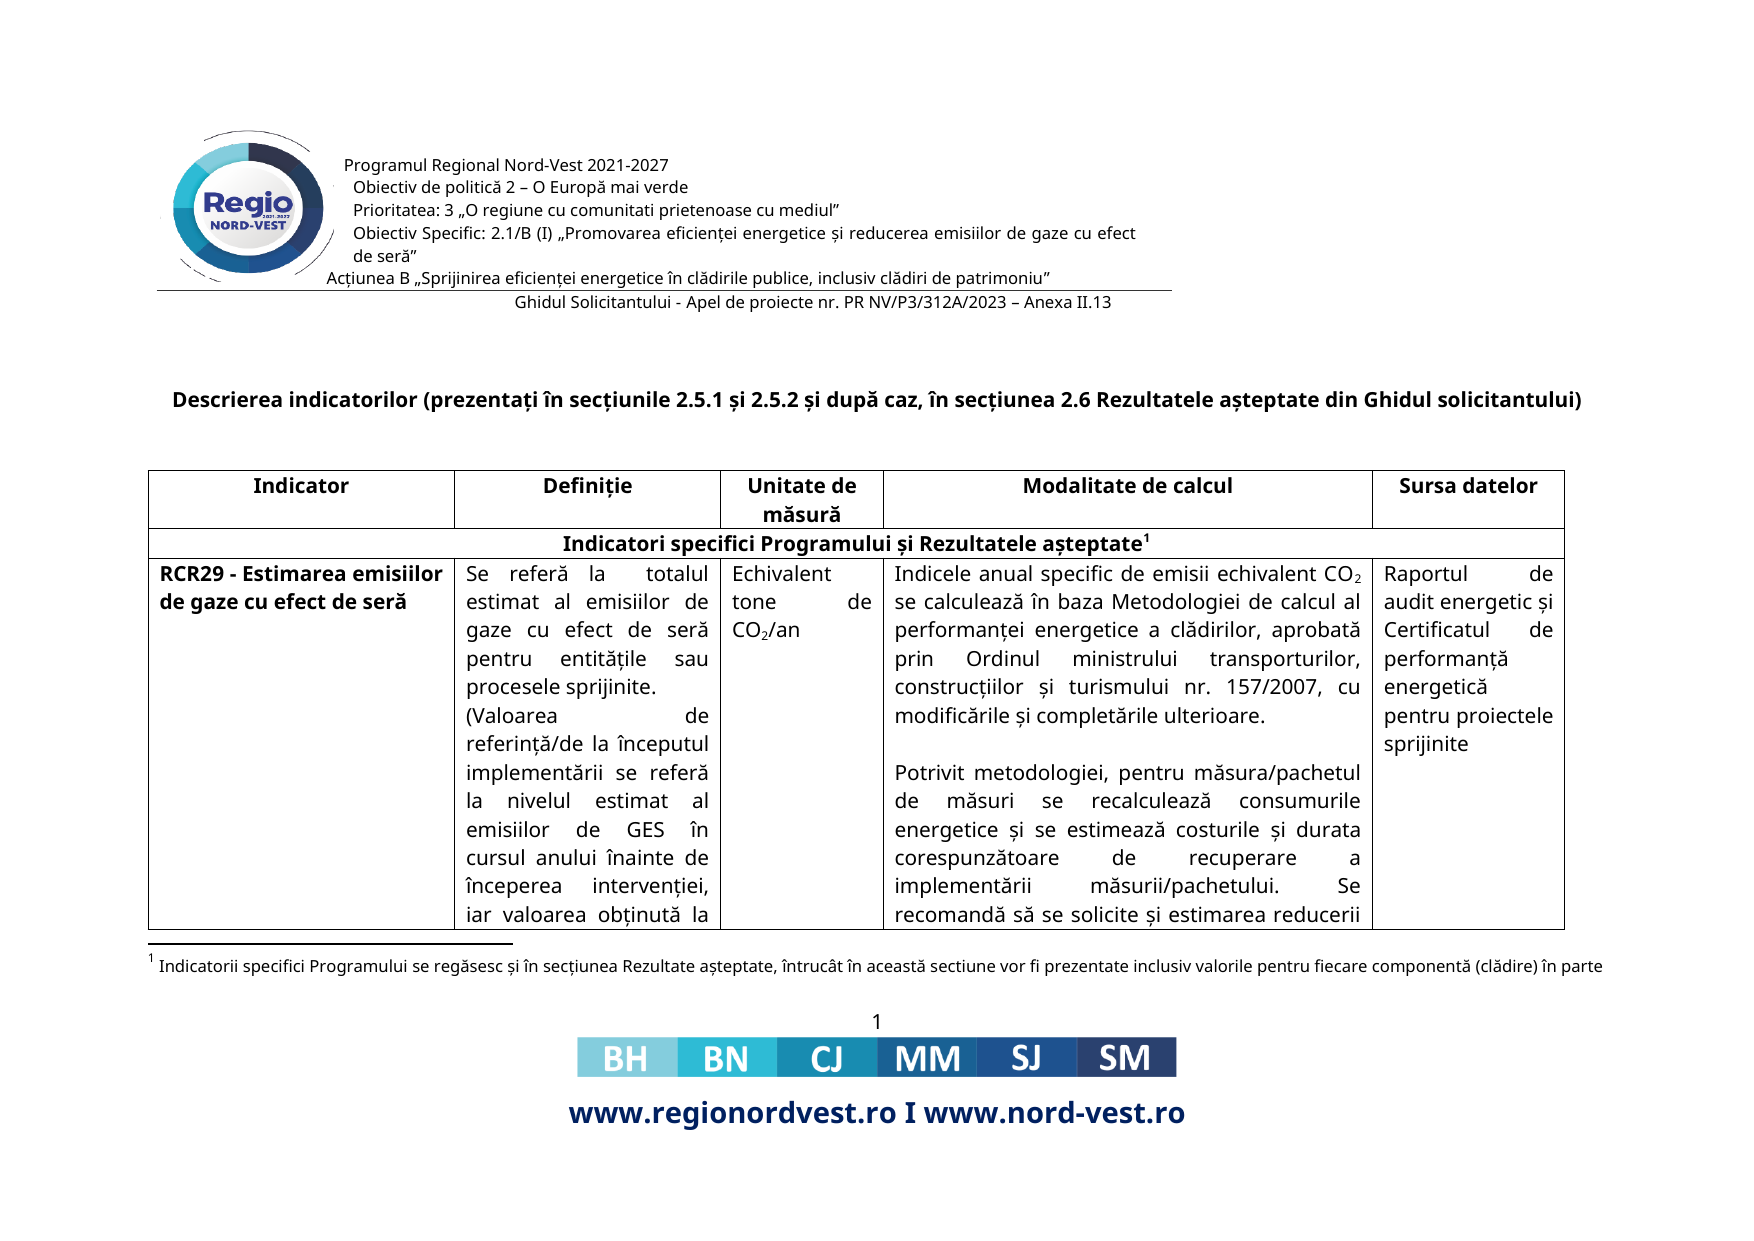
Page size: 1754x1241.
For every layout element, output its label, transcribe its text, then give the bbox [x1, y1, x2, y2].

table_header Sursa datelor [1373, 471, 1564, 528]
table_cell Echivalent tone de CO2/an [721, 559, 883, 928]
table_cell RCR29 - Estimarea emisiilor de gaze cu efect de seră [149, 559, 454, 928]
table_header Indicator [149, 471, 454, 528]
table_cell Indicatori specifici Programului și Rezultatele așteptate [149, 529, 1564, 558]
picture [158, 130, 334, 281]
table_cell Se referă la totalul estimat al emisiilor de gaze cu efect de seră pentru entitățile sau procesele sprijinite. (Valoarea de referinţă/de la începutul implementării se referă la nivelul estimat al emisiilor de GES în cursul anului înainte de începerea intervenției, iar valoarea obținută la finalizarea proiectului este calculată ca totalul estimat al emisiilor de GES pe baza nivelului atins de performanță energetică în cursul anului după finalizarea intervenției). [455, 559, 720, 928]
table_cell Indicele anual specific de emisii echivalent CO2 se calculează în baza Metodologiei de calcul al performanței energetice a clădirilor, aprobată prin Ordinul ministrului transporturilor, construcțiilor și turismului nr. 157/2007, cu modificările și completările ulterioare. Potrivit metodologiei, pentru măsura/pachetul de măsuri se recalculează consumurile energetice şi se estimează costurile şi durata corespunzătoare de recuperare a implementării măsurii/pachetului. Se recomandă să se solicite și estimarea reducerii anuale specifice a emisiilor, pe măsură sau pe pachet de măsuri. În secțiunea Rezultate așteptate: se va menționa atât Valoarea la începutul implementării, cât și valoarea preconizată pentru finalizarea implementării, atât pentru fiecare componentă (clădire) în parte, cât și centralizat la nivel de proiect, astfel încât să se poată evidenția scăderea înregistrată ca urmare a implementării măsurilor pentru fiecare clădire dar și centralizat/proiect. În cazul proiectelor cu mai multe componente, valorile din secțiunea Indicatori vor fi raportate doar centralizat la nivel de proiect. [884, 559, 1372, 928]
table_cell Raportul de audit energetic și Certificatul de performanţă energetică pentru proiectele sprijinite [1373, 559, 1564, 928]
table_header Definiție [455, 471, 720, 528]
picture [577, 1037, 1177, 1077]
text Descrierea indicatorilor (prezentaţi în secțiunile 2.5.1 și 2.5.2 și după caz, în secţiunea 2.6 Rezultatele așteptate din Ghidul solicitantului) [148, 385, 1606, 413]
table_header Unitate de măsură [721, 471, 883, 528]
table_header Modalitate de calcul [884, 471, 1372, 528]
